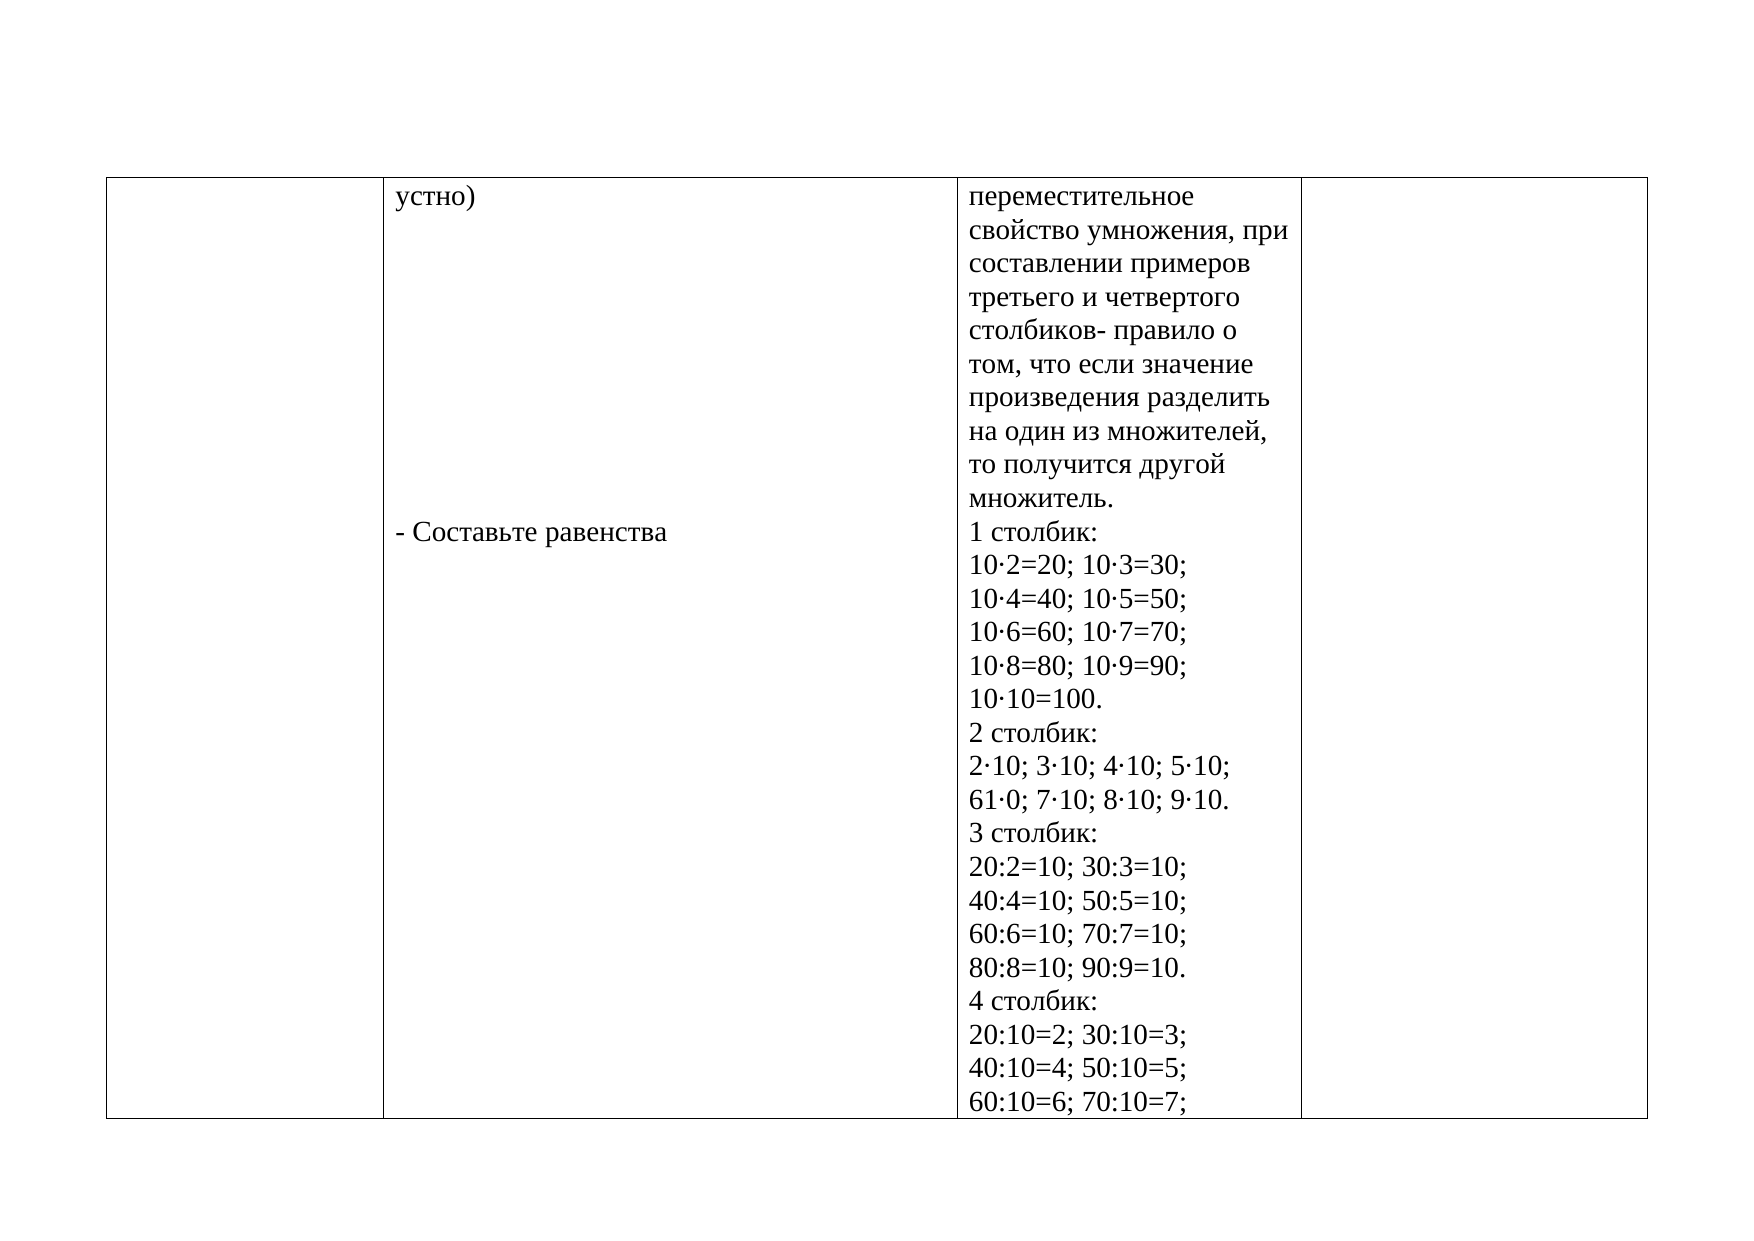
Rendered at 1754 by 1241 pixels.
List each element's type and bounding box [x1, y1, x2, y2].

table_cell [107, 178, 383, 1117]
table_cell [384, 178, 957, 1117]
table_cell [1302, 178, 1647, 1117]
table_cell [958, 178, 1301, 1117]
